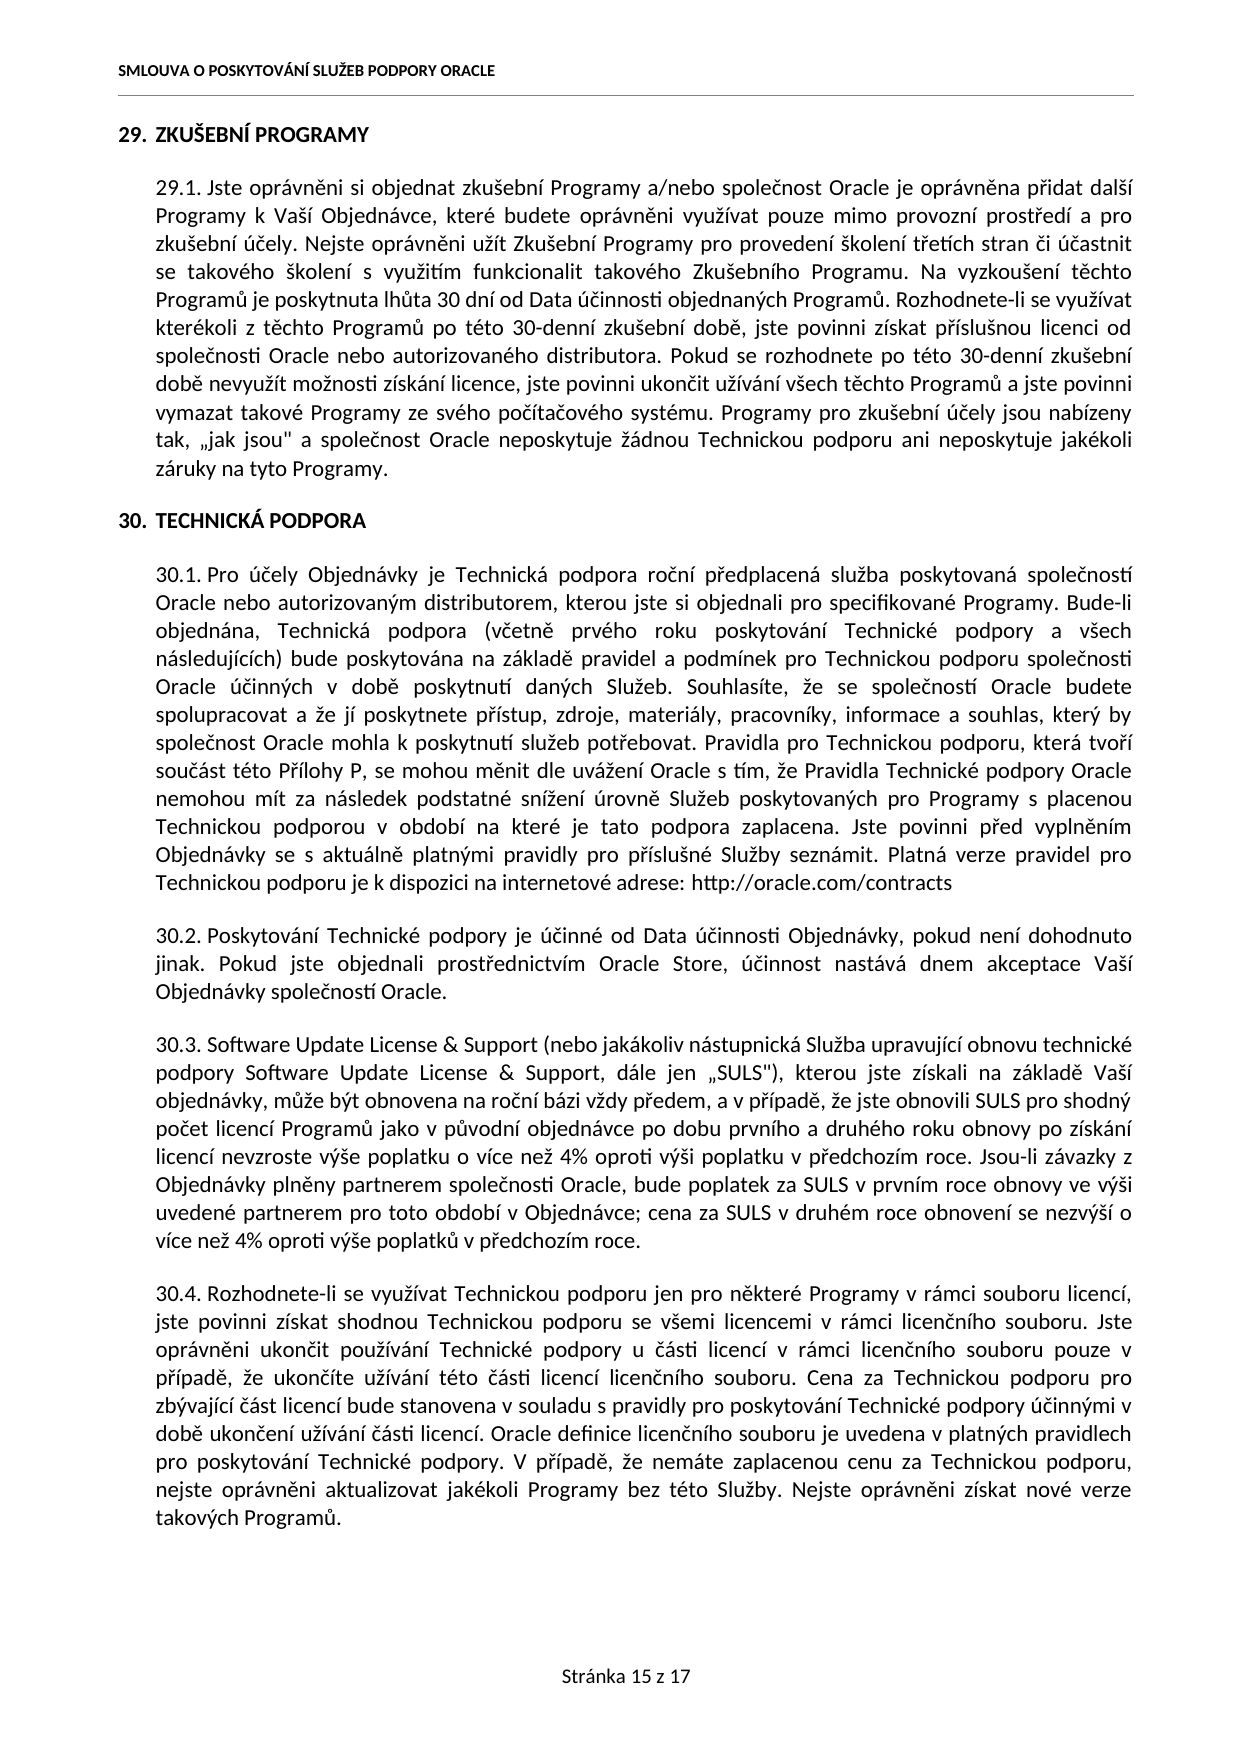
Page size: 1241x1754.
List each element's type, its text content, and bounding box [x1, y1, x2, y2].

list Rozhodnete-li se využívat Technickou podporu jen pro některé Programy v rámci souboru licencí, jste povinni získat shodnou Technickou podporu se všemi licencemi v rámci licenčního souboru. Jste oprávněni ukončit používání Technické podpory u části licencí v rámci licenčního souboru pouze v případě, že ukončíte užívání této části licencí licenčního souboru. Cena za Technickou podporu pro zbývající část licencí bude stanovena v souladu s pravidly pro poskytování Technické podpory účinnými v době ukončení užívání části licencí. Oracle definice licenčního souboru je uvedena v platných pravidlech pro poskytování Technické podpory. V případě, že nemáte zaplacenou cenu za Technickou podporu, nejste oprávněni aktualizovat jakékoli Programy bez této Služby. Nejste oprávněni získat nové verze takových Programů. [155, 1279, 1134, 1531]
list Software Update License & Support (nebo jakákoliv nástupnická Služba upravující obnovu technické podpory Software Update License & Support, dále jen „SULS"), kterou jste získali na základě Vaší objednávky, může být obnovena na roční bázi vždy předem, a v případě, že jste obnovili SULS pro shodný počet licencí Programů jako v původní objednávce po dobu prvního a druhého roku obnovy po získání licencí nevzroste výše poplatku o více než 4% oproti výši poplatku v předchozím roce. Jsou-li závazky z Objednávky plněny partnerem společnosti Oracle, bude poplatek za SULS v prvním roce obnovy ve výši uvedené partnerem pro toto období v Objednávce; cena za SULS v druhém roce obnovení se nezvýší o více než 4% oproti výše poplatků v předchozím roce. [155, 1030, 1134, 1254]
list ZKUŠEBNÍ PROGRAMY [118, 120, 1134, 148]
list TECHNICKÁ PODPORA [118, 507, 1134, 535]
list Jste oprávněni si objednat zkušební Programy a/nebo společnost Oracle je oprávněna přidat další Programy k Vaší Objednávce, které budete oprávněni využívat pouze mimo provozní prostředí a pro zkušební účely. Nejste oprávněni užít Zkušební Programy pro provedení školení třetích stran či účastnit se takového školení s využitím funkcionalit takového Zkušebního Programu. Na vyzkoušení těchto Programů je poskytnuta lhůta 30 dní od Data účinnosti objednaných Programů. Rozhodnete-li se využívat kterékoli z těchto Programů po této 30-denní zkušební době, jste povinni získat příslušnou licenci od společnosti Oracle nebo autorizovaného distributora. Pokud se rozhodnete po této 30-denní zkušební době nevyužít možnosti získání licence, jste povinni ukončit užívání všech těchto Programů a jste povinni vymazat takové Programy ze svého počítačového systému. Programy pro zkušební účely jsou nabízeny tak, „jak jsou" a společnost Oracle neposkytuje žádnou Technickou podporu ani neposkytuje jakékoli záruky na tyto Programy. [155, 173, 1134, 482]
list Pro účely Objednávky je Technická podpora roční předplacená služba poskytovaná společností Oracle nebo autorizovaným distributorem, kterou jste si objednali pro specifikované Programy. Bude-li objednána, Technická podpora (včetně prvého roku poskytování Technické podpory a všech následujících) bude poskytována na základě pravidel a podmínek pro Technickou podporu společnosti Oracle účinných v době poskytnutí daných Služeb. Souhlasíte, že se společností Oracle budete spolupracovat a že jí poskytnete přístup, zdroje, materiály, pracovníky, informace a souhlas, který by společnost Oracle mohla k poskytnutí služeb potřebovat. Pravidla pro Technickou podporu, která tvoří součást této Přílohy P, se mohou měnit dle uvážení Oracle s tím, že Pravidla Technické podpory Oracle nemohou mít za následek podstatné snížení úrovně Služeb poskytovaných pro Programy s placenou Technickou podporou v období na které je tato podpora zaplacena. Jste povinni před vyplněním Objednávky se s aktuálně platnými pravidly pro příslušné Služby seznámit. Platná verze pravidel pro Technickou podporu je k dispozici na internetové adrese: http://oracle.com/contracts [155, 560, 1134, 896]
list Poskytování Technické podpory je účinné od Data účinnosti Objednávky, pokud není dohodnuto jinak. Pokud jste objednali prostřednictvím Oracle Store, účinnost nastává dnem akceptace Vaší Objednávky společností Oracle. [155, 921, 1134, 1005]
